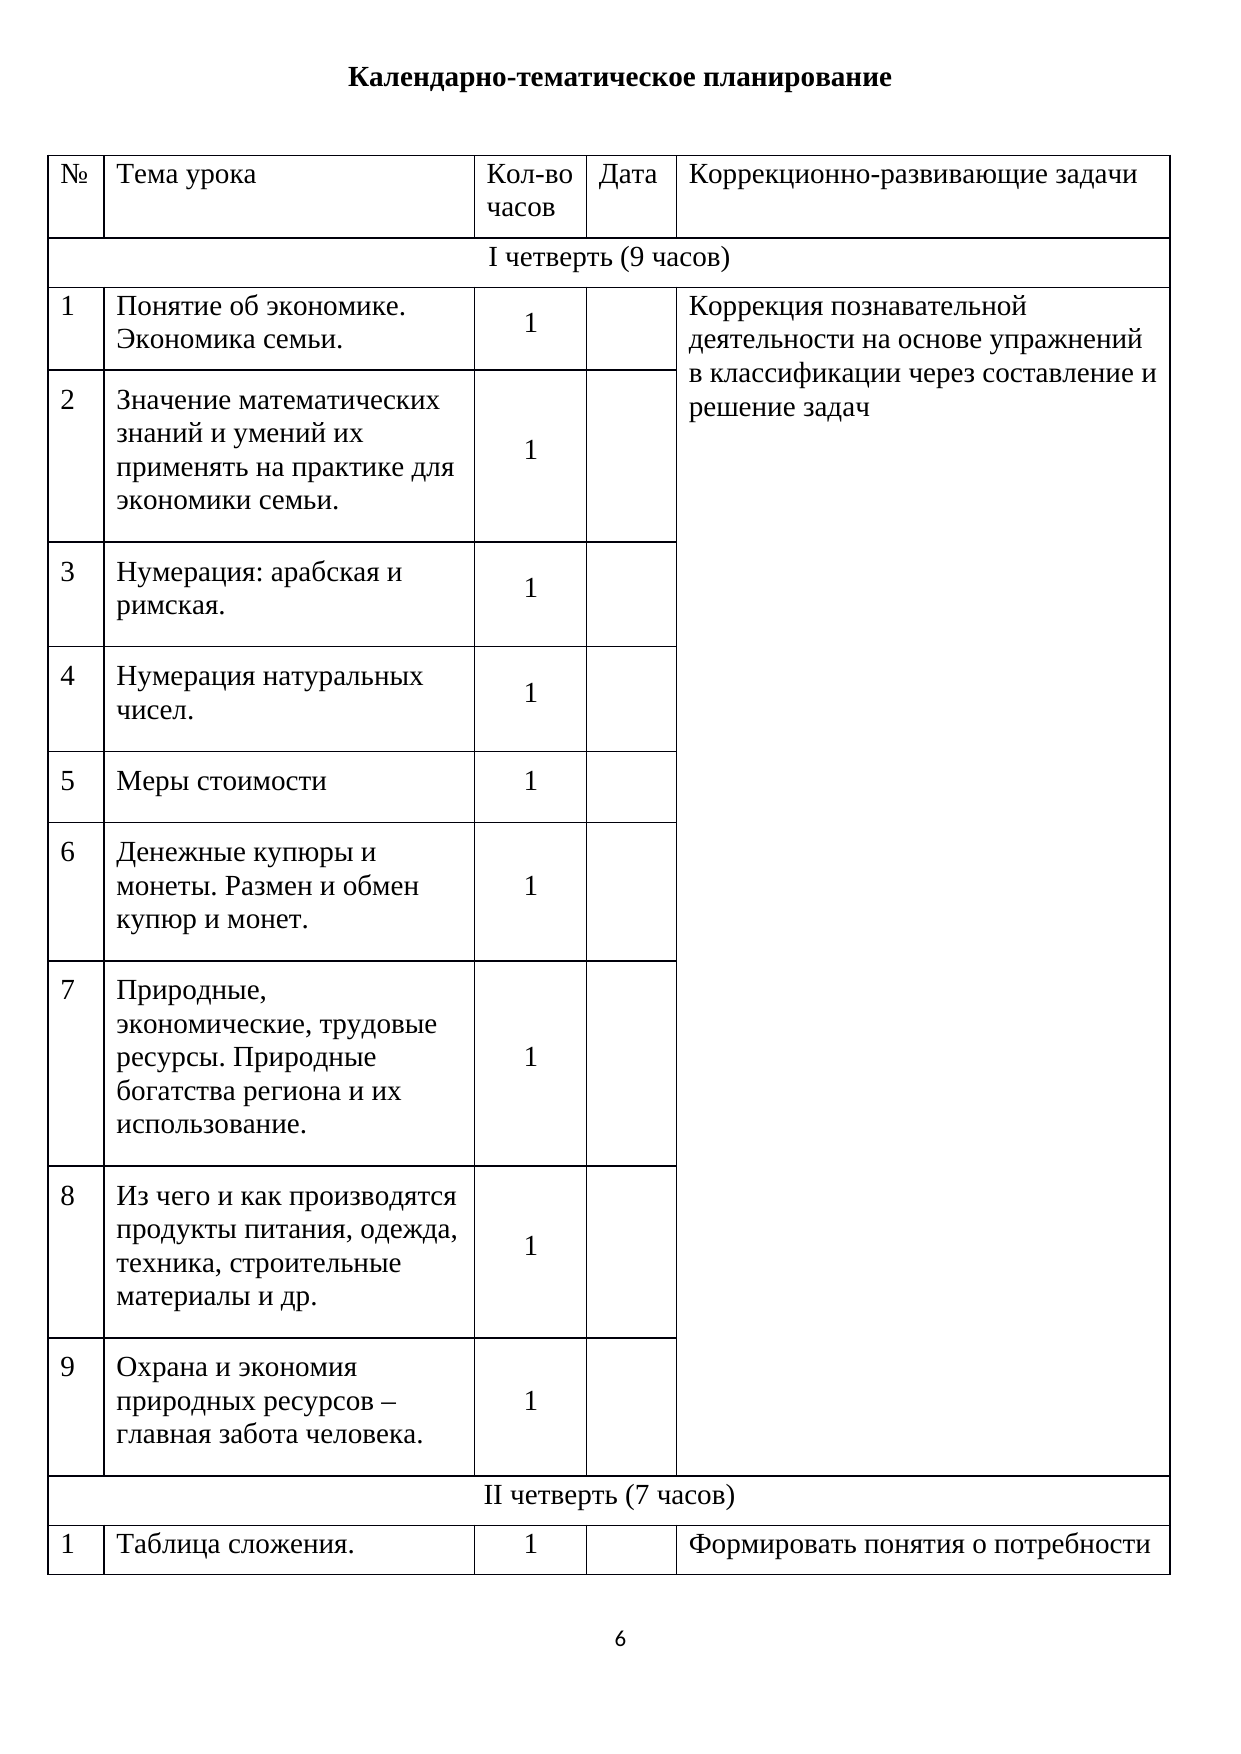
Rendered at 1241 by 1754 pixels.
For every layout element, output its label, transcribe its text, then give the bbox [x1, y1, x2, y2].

table_header № [49, 156, 103, 237]
table_cell 1 [475, 962, 586, 1165]
table_cell Нумерация: арабская и римская. [105, 543, 474, 646]
table_cell 1 [475, 288, 586, 369]
table_header Коррекционно-развивающие задачи [677, 156, 1169, 237]
table_cell [587, 1339, 676, 1475]
table_cell II четверть (7 часов) [49, 1477, 1169, 1524]
text Календарно-тематическое планирование [59, 59, 1181, 93]
table_cell [587, 1167, 676, 1337]
table_cell Понятие об экономике. Экономика семьи. [105, 288, 474, 369]
table_cell [587, 543, 676, 646]
table_cell 1 [475, 647, 586, 751]
table_cell 1 [49, 288, 103, 369]
table_cell 7 [49, 962, 103, 1165]
table_cell 1 [475, 543, 586, 646]
table_cell 3 [49, 543, 103, 646]
table_cell 1 [475, 752, 586, 822]
table_cell 1 [475, 823, 586, 960]
table_cell Природные, экономические, трудовые ресурсы. Природные богатства региона и их использование. [105, 962, 474, 1165]
table_cell Значение математических знаний и умений их применять на практике для экономики семьи. [105, 371, 474, 541]
table_cell 5 [49, 752, 103, 822]
table_header Кол-во часов [475, 156, 586, 237]
table_cell 9 [49, 1339, 103, 1475]
table_cell [587, 752, 676, 822]
table_cell Охрана и экономия природных ресурсов – главная забота человека. [105, 1339, 474, 1475]
table_cell Из чего и как производятся продукты питания, одежда, техника, строительные материалы и др. [105, 1167, 474, 1337]
table_cell Коррекция познавательной деятельности на основе упражнений в классификации через составление и решение задач [677, 288, 1169, 1475]
table_cell 6 [49, 823, 103, 960]
table_cell 8 [49, 1167, 103, 1337]
table_cell [587, 288, 676, 369]
table_header Тема урока [105, 156, 474, 237]
table_cell [587, 823, 676, 960]
table_cell Таблица сложения. [105, 1526, 474, 1574]
table_cell I четверть (9 часов) [49, 239, 1169, 287]
table_header Дата [587, 156, 676, 237]
table_cell [587, 962, 676, 1165]
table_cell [677, 1526, 1169, 1574]
table_cell Нумерация натуральных чисел. [105, 647, 474, 751]
table_cell 1 [475, 1526, 586, 1574]
table_cell 1 [475, 1339, 586, 1475]
table_cell [587, 647, 676, 751]
table_cell 1 [475, 1167, 586, 1337]
table_cell [587, 1526, 676, 1574]
table_cell Меры стоимости [105, 752, 474, 822]
table_cell 4 [49, 647, 103, 751]
table_cell 2 [49, 371, 103, 541]
table_cell Денежные купюры и монеты. Размен и обмен купюр и монет. [105, 823, 474, 960]
table_cell 1 [49, 1526, 103, 1574]
table_cell [587, 371, 676, 541]
table_cell 1 [475, 371, 586, 541]
